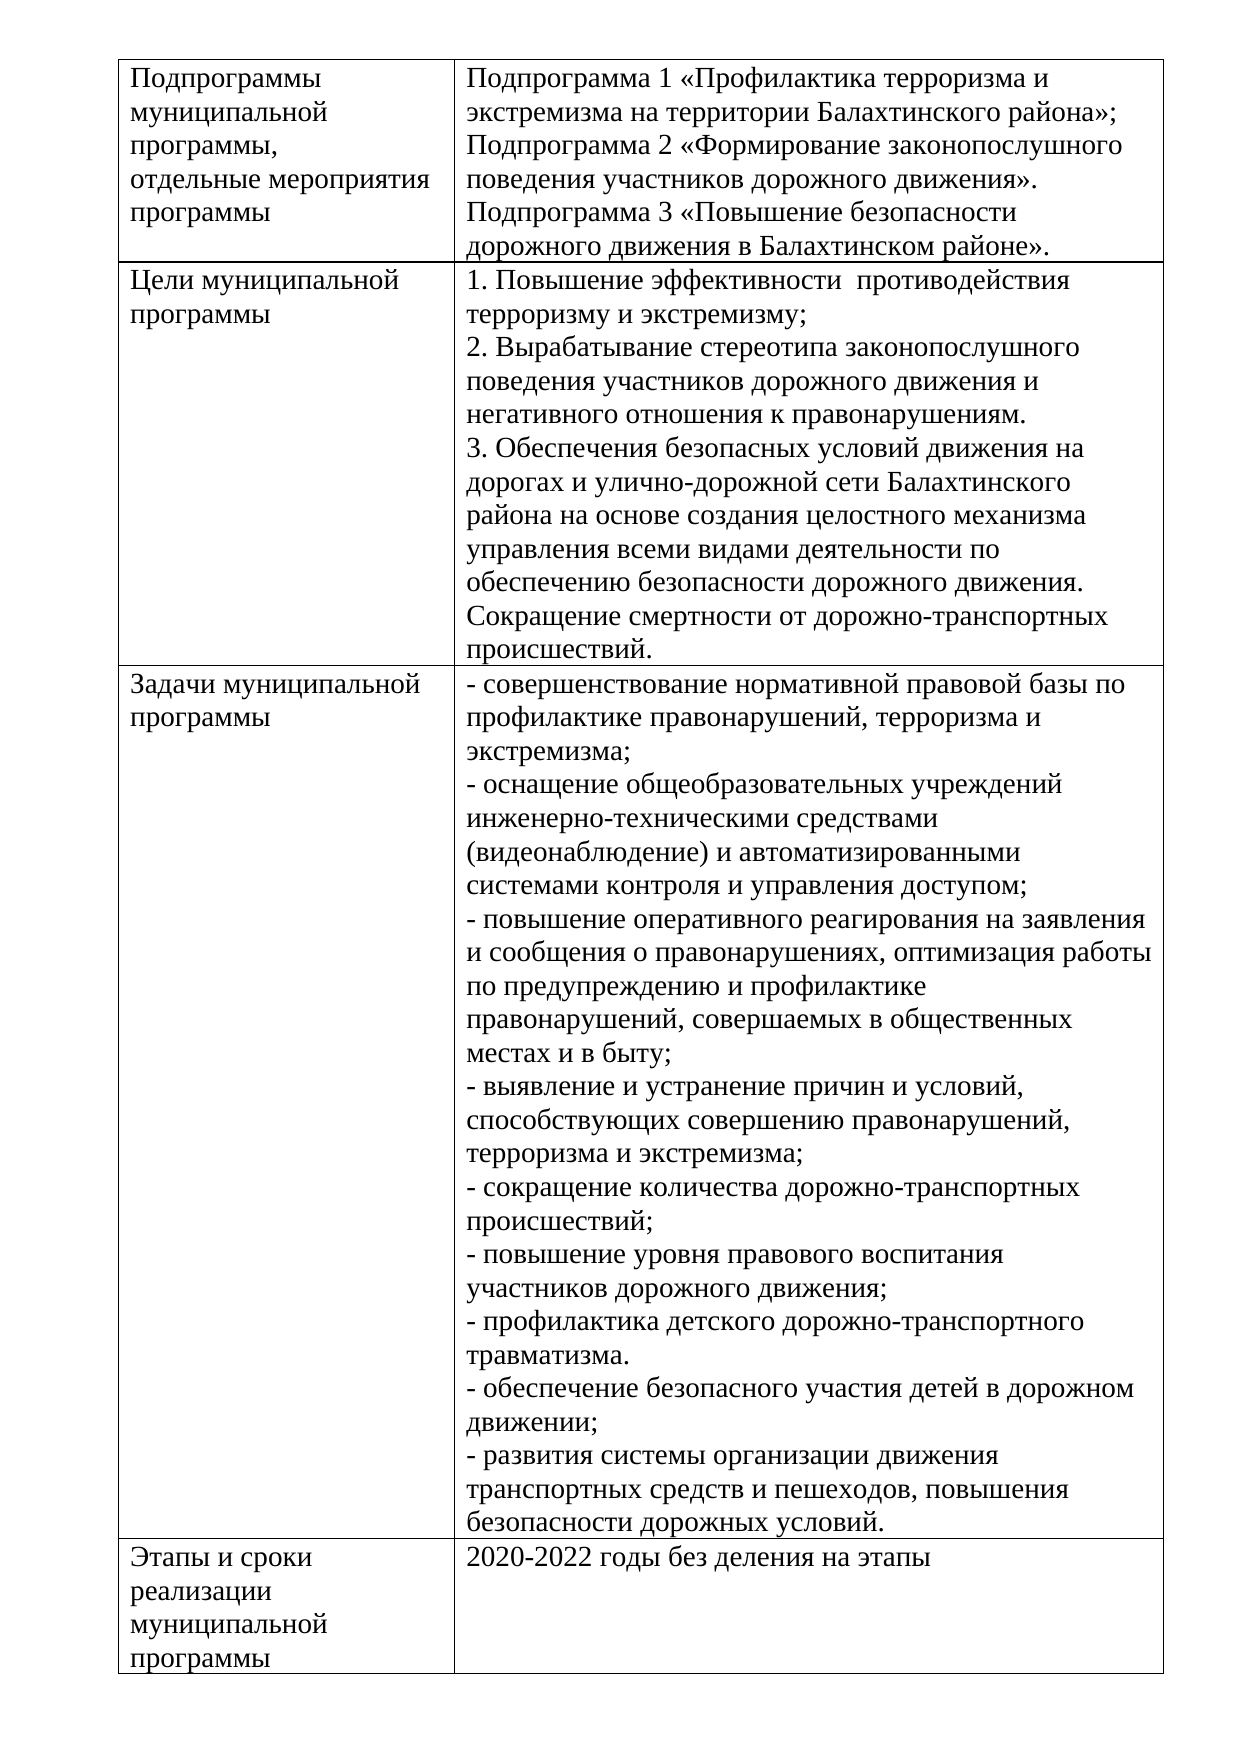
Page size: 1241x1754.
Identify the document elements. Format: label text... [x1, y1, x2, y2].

table_cell Этапы и сроки реализации муниципальной программы [119, 1539, 454, 1673]
table_cell 1. Повышение эффективности противодействия терроризму и экстремизму; 2. Вырабатывание стереотипа законопослушного поведения участников дорожного движения и негативного отношения к правонарушениям. 3. Обеспечения безопасных условий движения на дорогах и улично-дорожной сети Балахтинского района на основе создания целостного механизма управления всеми видами деятельности по обеспечению безопасности дорожного движения. Сокращение смертности от дорожно-транспортных происшествий. [455, 263, 1163, 665]
table_cell Задачи муниципальной программы [119, 666, 454, 1538]
table_cell - совершенствование нормативной правовой базы по профилактике правонарушений, терроризма и экстремизма; - оснащение общеобразовательных учреждений инженерно-техническими средствами (видеонаблюдение) и автоматизированными системами контроля и управления доступом; - повышение оперативного реагирования на заявления и сообщения о правонарушениях, оптимизация работы по предупреждению и профилактике правонарушений, совершаемых в общественных местах и в быту; - выявление и устранение причин и условий, способствующих совершению правонарушений, терроризма и экстремизма; - сокращение количества дорожно-транспортных происшествий; - повышение уровня правового воспитания участников дорожного движения; - профилактика детского дорожно-транспортного травматизма. - обеспечение безопасного участия детей в дорожном движении; - развития системы организации движения транспортных средств и пешеходов, повышения безопасности дорожных условий. [455, 666, 1163, 1538]
table_cell Подпрограммы муниципальной программы, отдельные мероприятия программы [119, 60, 454, 261]
table_cell 2020-2022 годы без деления на этапы [455, 1539, 1163, 1673]
table_cell Цели муниципальной программы [119, 263, 454, 665]
table_cell Подпрограмма 1 «Профилактика терроризма и экстремизма на территории Балахтинского района»; Подпрограмма 2 «Формирование законопослушного поведения участников дорожного движения». Подпрограмма 3 «Повышение безопасности дорожного движения в Балахтинском районе». [455, 60, 1163, 261]
